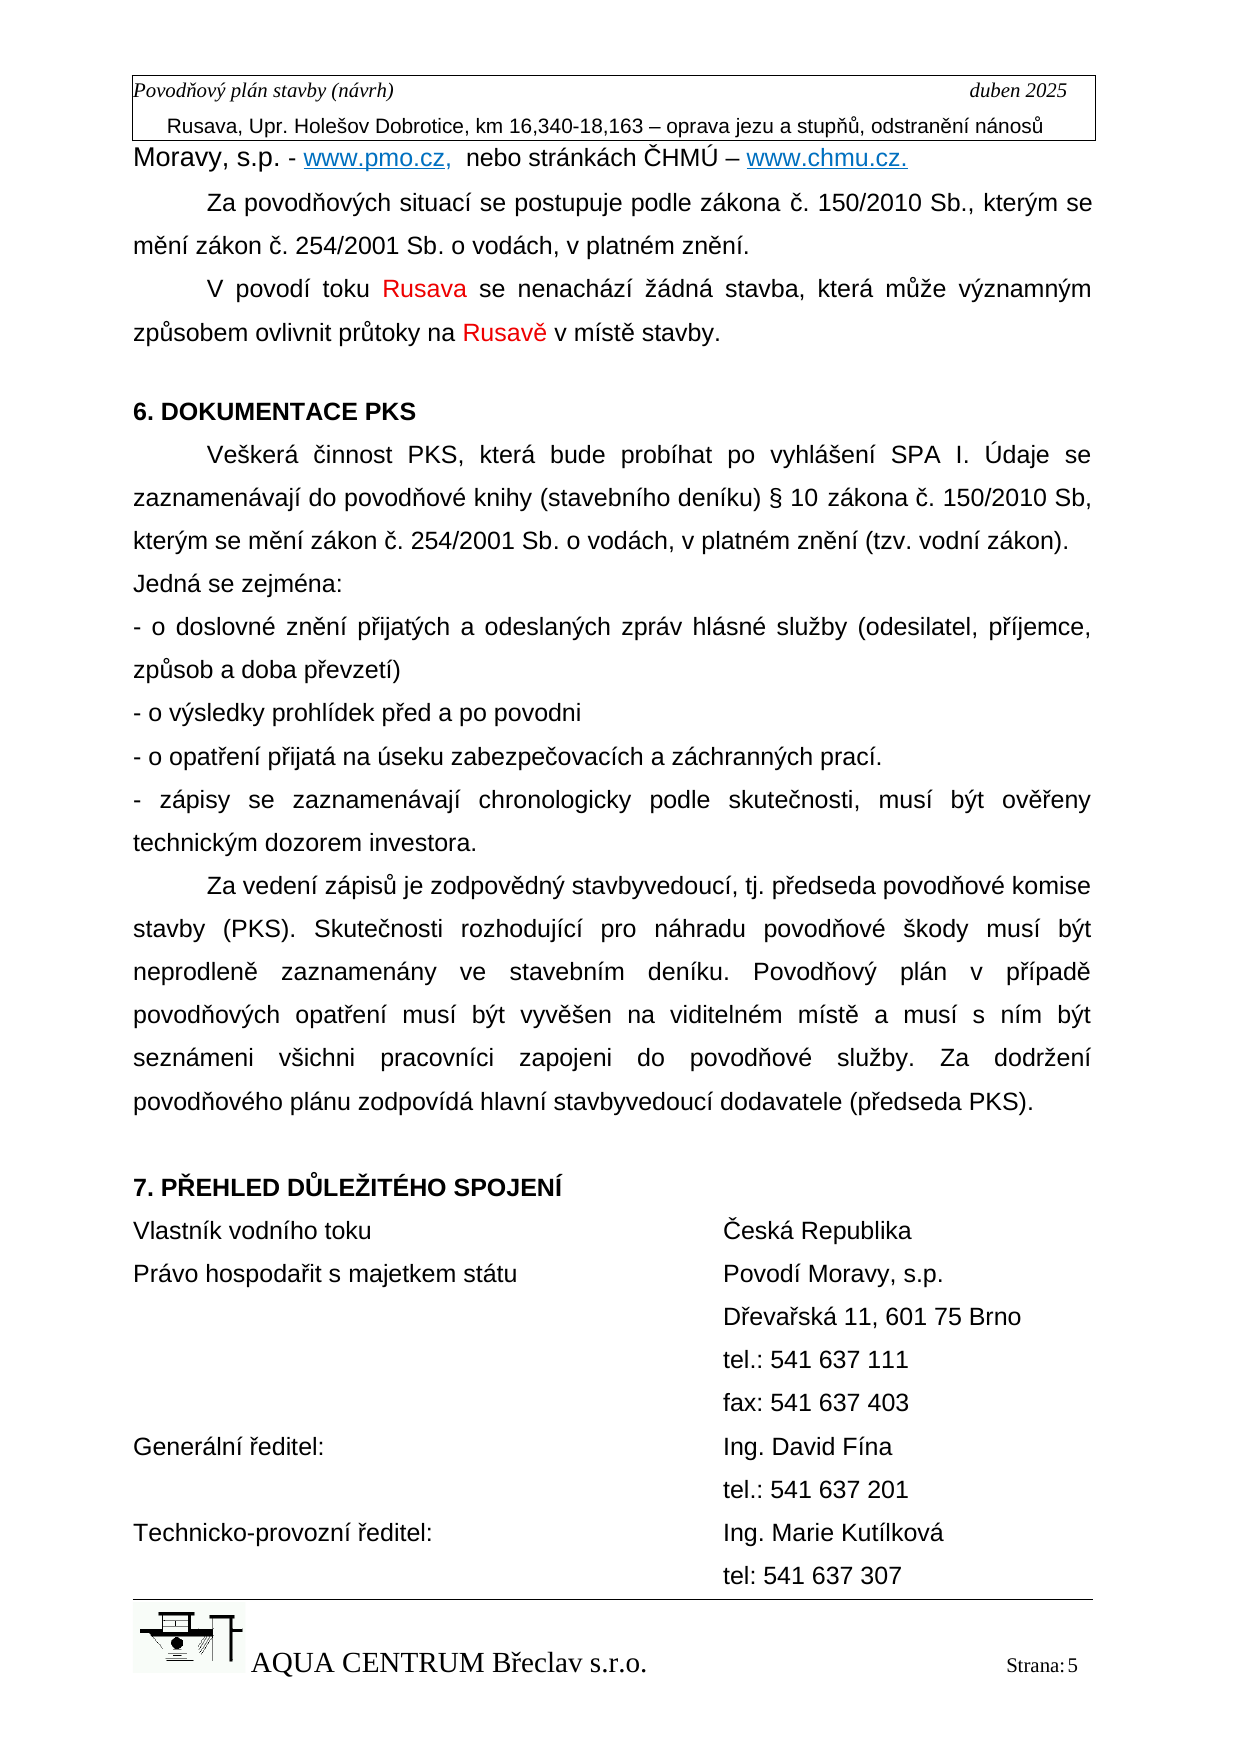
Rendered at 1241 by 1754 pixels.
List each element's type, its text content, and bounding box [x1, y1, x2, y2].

text Dřevařská 11, 601 75 Brno [133, 1302, 1093, 1331]
text Jedná se zejména: [133, 569, 1093, 598]
text Veškerá činnost PKS, která bude probíhat po vyhlášení SPA I. Údaje se zaznamenávají do povodňové knihy (stavebního deníku) § 10 zákona č. 150/2010 Sb, kterým se mění zákon č. 254/2001 Sb. o vodách, v platném znění (tzv. vodní zákon). [133, 440, 1093, 555]
text 7. PŘEHLED DŮLEŽITÉHO SPOJENÍ [133, 1173, 1093, 1202]
text fax: 541 637 403 [133, 1388, 1093, 1417]
text - o výsledky prohlídek před a po povodni [133, 698, 1093, 727]
picture [132, 1602, 246, 1673]
text - zápisy se zaznamenávají chronologicky podle skutečnosti, musí být ověřeny technickým dozorem investora. [133, 785, 1093, 857]
text tel.: 541 637 111 [133, 1345, 1093, 1374]
text Vlastník vodního toku Česká Republika [133, 1216, 1093, 1245]
text - o opatření přijatá na úseku zabezpečovacích a záchranných prací. [133, 742, 1093, 770]
text tel.: 541 637 201 [133, 1475, 1093, 1503]
text Za vedení zápisů je zodpovědný stavbyvedoucí, tj. předseda povodňové komise stavby (PKS). Skutečnosti rozhodující pro náhradu povodňové škody musí být neprodleně zaznamenány ve stavebním deníku. Povodňový plán v případě povodňových opatření musí být vyvěšen na viditelném místě a musí s ním být seznámeni všichni pracovníci zapojeni do povodňové služby. Za dodržení povodňového plánu zodpovídá hlavní stavbyvedoucí dodavatele (předseda PKS). [133, 871, 1093, 1115]
text - o doslovné znění přijatých a odeslaných zpráv hlásné služby (odesilatel, příjemce, způsob a doba převzetí) [133, 612, 1093, 684]
text Za povodňových situací se postupuje podle zákona č. 150/2010 Sb., kterým se mění zákon č. 254/2001 Sb. o vodách, v platném znění. [133, 188, 1093, 260]
text Technicko-provozní ředitel: Ing. Marie Kutílková [133, 1518, 1093, 1547]
text Generální ředitel: Ing. David Fína [133, 1432, 1093, 1460]
text 6. DOKUMENTACE PKS [133, 397, 1093, 425]
text Právo hospodařit s majetkem státu Povodí Moravy, s.p. [133, 1259, 1093, 1288]
text tel: 541 637 307 [133, 1561, 1093, 1590]
text V povodí toku Rusava se nenachází žádná stavba, která může významným způsobem ovlivnit průtoky na Rusavě v místě stavby. [133, 274, 1093, 346]
